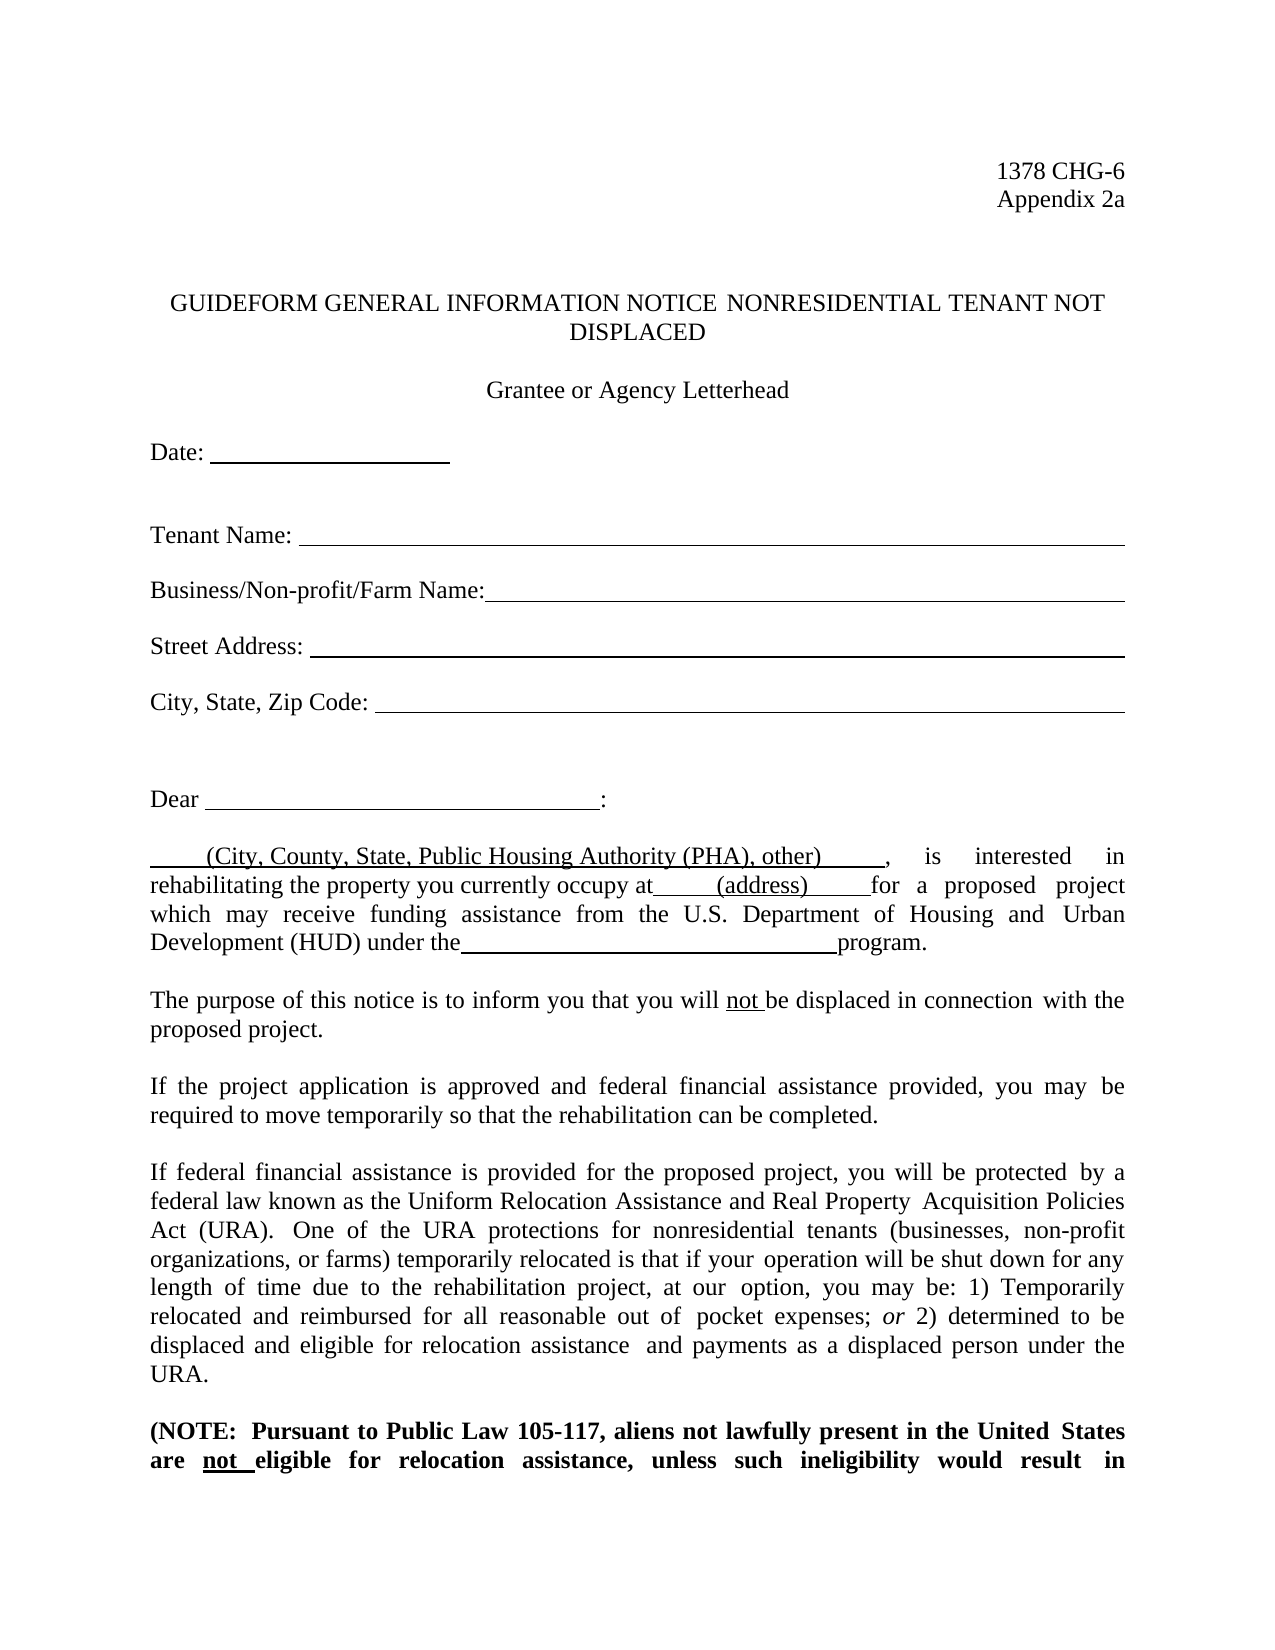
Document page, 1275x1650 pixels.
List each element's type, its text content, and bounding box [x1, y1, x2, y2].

text City, State, Zip Code: [150, 687, 1125, 716]
text (City, County, State, Public Housing Authority (PHA), other) , is interested in rehabilitating the property you currently occupy at (address) for a proposed project which may receive funding assistance from the U.S. Department of Housing and Urban Development (HUD) under the program. [150, 841, 1125, 956]
text If federal financial assistance is provided for the proposed project, you will be protected by a federal law known as the Uniform Relocation Assistance and Real Property Acquisition Policies Act (URA). One of the URA protections for nonresidential tenants (businesses, non-profit organizations, or farms) temporarily relocated is that if your operation will be shut down for any length of time due to the rehabilitation project, at our option, you may be: 1) Temporarily relocated and reimbursed for all reasonable out of pocket expenses; or 2) determined to be displaced and eligible for relocation assistance and payments as a displaced person under the URA. [150, 1157, 1125, 1387]
text If the project application is approved and federal financial assistance provided, you may be required to move temporarily so that the rehabilitation can be completed. [150, 1071, 1125, 1129]
text Tenant Name: [150, 520, 1125, 549]
text Business/Non-profit/Farm Name: [150, 576, 1125, 604]
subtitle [150, 1416, 1125, 1474]
text Date: [150, 437, 1125, 466]
text Street Address: [150, 631, 1125, 660]
text Dear : [150, 784, 1125, 812]
text The purpose of this notice is to inform you that you will not be displaced in connection with the proposed project. [150, 985, 1125, 1042]
text GUIDEFORM GENERAL INFORMATION NOTICE NONRESIDENTIAL TENANT NOT DISPLACED [150, 288, 1125, 346]
text Appendix 2a [150, 184, 1125, 213]
text 1378 CHG-6 [150, 156, 1125, 184]
text Grantee or Agency Letterhead [150, 375, 1125, 403]
